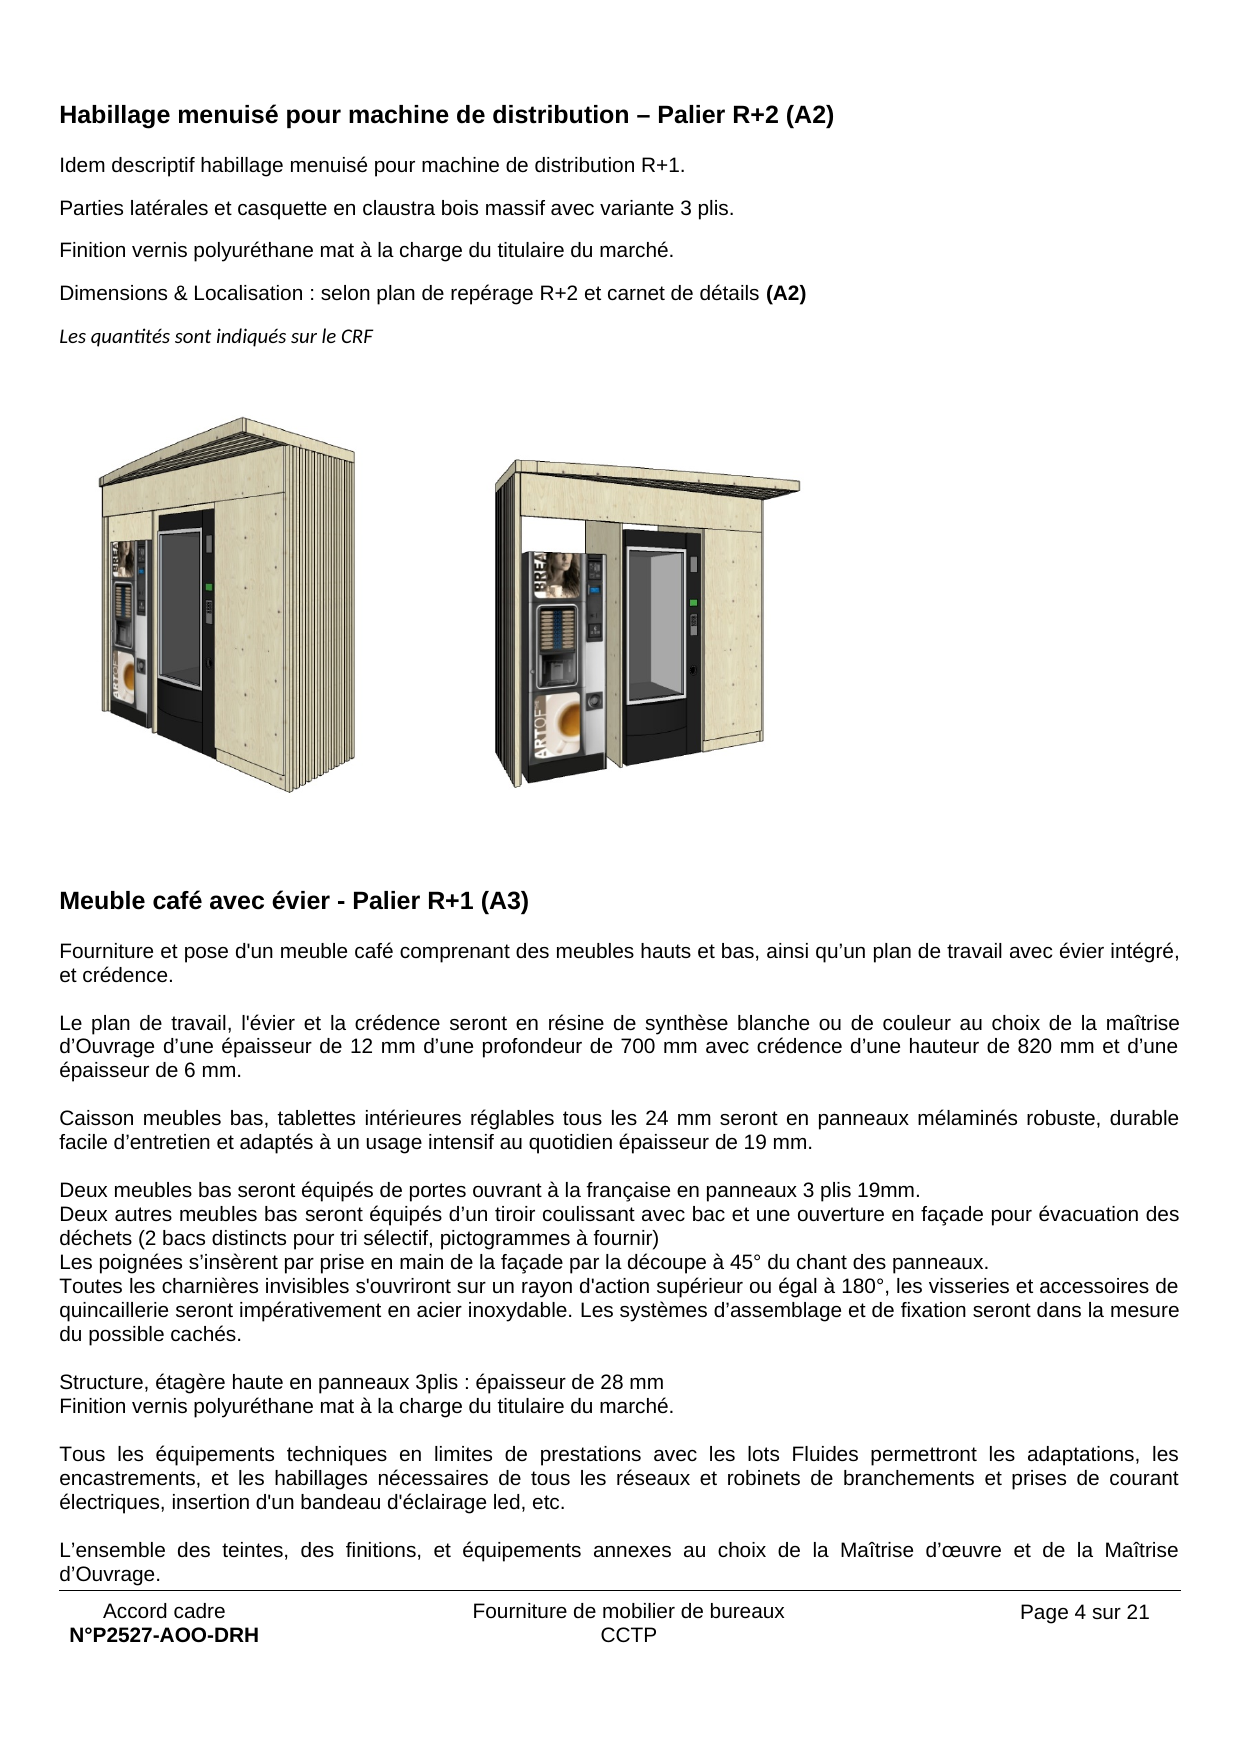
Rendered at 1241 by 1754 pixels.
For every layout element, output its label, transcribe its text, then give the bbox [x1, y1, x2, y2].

picture [481, 449, 812, 802]
text Dimensions & Localisation : selon plan de repérage R+2 et carnet de détails (A2) [59, 280, 1181, 304]
picture [87, 409, 374, 802]
subtitle Meuble café avec évier - Palier R+1 (A3) [59, 889, 1181, 914]
text Deux autres meubles bas seront équipés d’un tiroir coulissant avec bac et une ouverture en façade pour évacuation des déchets (2 bacs distincts pour tri sélectif, pictogrammes à fournir) [59, 1202, 1181, 1250]
text Toutes les charnières invisibles s'ouvriront sur un rayon d'action supérieur ou égal à 180°, les visseries et accessoires de quincaillerie seront impérativement en acier inoxydable. Les systèmes d’assemblage et de fixation seront dans la mesure du possible cachés. [59, 1274, 1181, 1346]
text Fourniture et pose d'un meuble café comprenant des meubles hauts et bas, ainsi qu’un plan de travail avec évier intégré, et crédence. [59, 938, 1181, 986]
list Finition vernis polyuréthane mat à la charge du titulaire du marché. [59, 1394, 1181, 1418]
text L’ensemble des teintes, des finitions, et équipements annexes au choix de la Maîtrise d’œuvre et de la Maîtrise d’Ouvrage. [59, 1537, 1181, 1585]
text Deux meubles bas seront équipés de portes ouvrant à la française en panneaux 3 plis 19mm. [59, 1178, 1181, 1202]
text Les poignées s’insèrent par prise en main de la façade par la découpe à 45° du chant des panneaux. [59, 1250, 1181, 1274]
text Finition vernis polyuréthane mat à la charge du titulaire du marché. [59, 238, 1181, 262]
text Les quantités sont indiqués sur le CRF [59, 323, 1181, 348]
subtitle Habillage menuisé pour machine de distribution – Palier R+2 (A2) [59, 104, 1181, 129]
text Idem descriptif habillage menuisé pour machine de distribution R+1. [59, 153, 1181, 177]
text Tous les équipements techniques en limites de prestations avec les lots Fluides permettront les adaptations, les encastrements, et les habillages nécessaires de tous les réseaux et robinets de branchements et prises de courant électriques, insertion d'un bandeau d'éclairage led, etc. [59, 1442, 1181, 1513]
text Structure, étagère haute en panneaux 3plis : épaisseur de 28 mm [59, 1370, 1181, 1394]
text Parties latérales et casquette en claustra bois massif avec variante 3 plis. [59, 195, 1181, 219]
text Le plan de travail, l'évier et la crédence seront en résine de synthèse blanche ou de couleur au choix de la maîtrise d’Ouvrage d’une épaisseur de 12 mm d’une profondeur de 700 mm avec crédence d’une hauteur de 820 mm et d’une épaisseur de 6 mm. [59, 1010, 1181, 1082]
text Caisson meubles bas, tablettes intérieures réglables tous les 24 mm seront en panneaux mélaminés robuste, durable facile d’entretien et adaptés à un usage intensif au quotidien épaisseur de 19 mm. [59, 1106, 1181, 1154]
